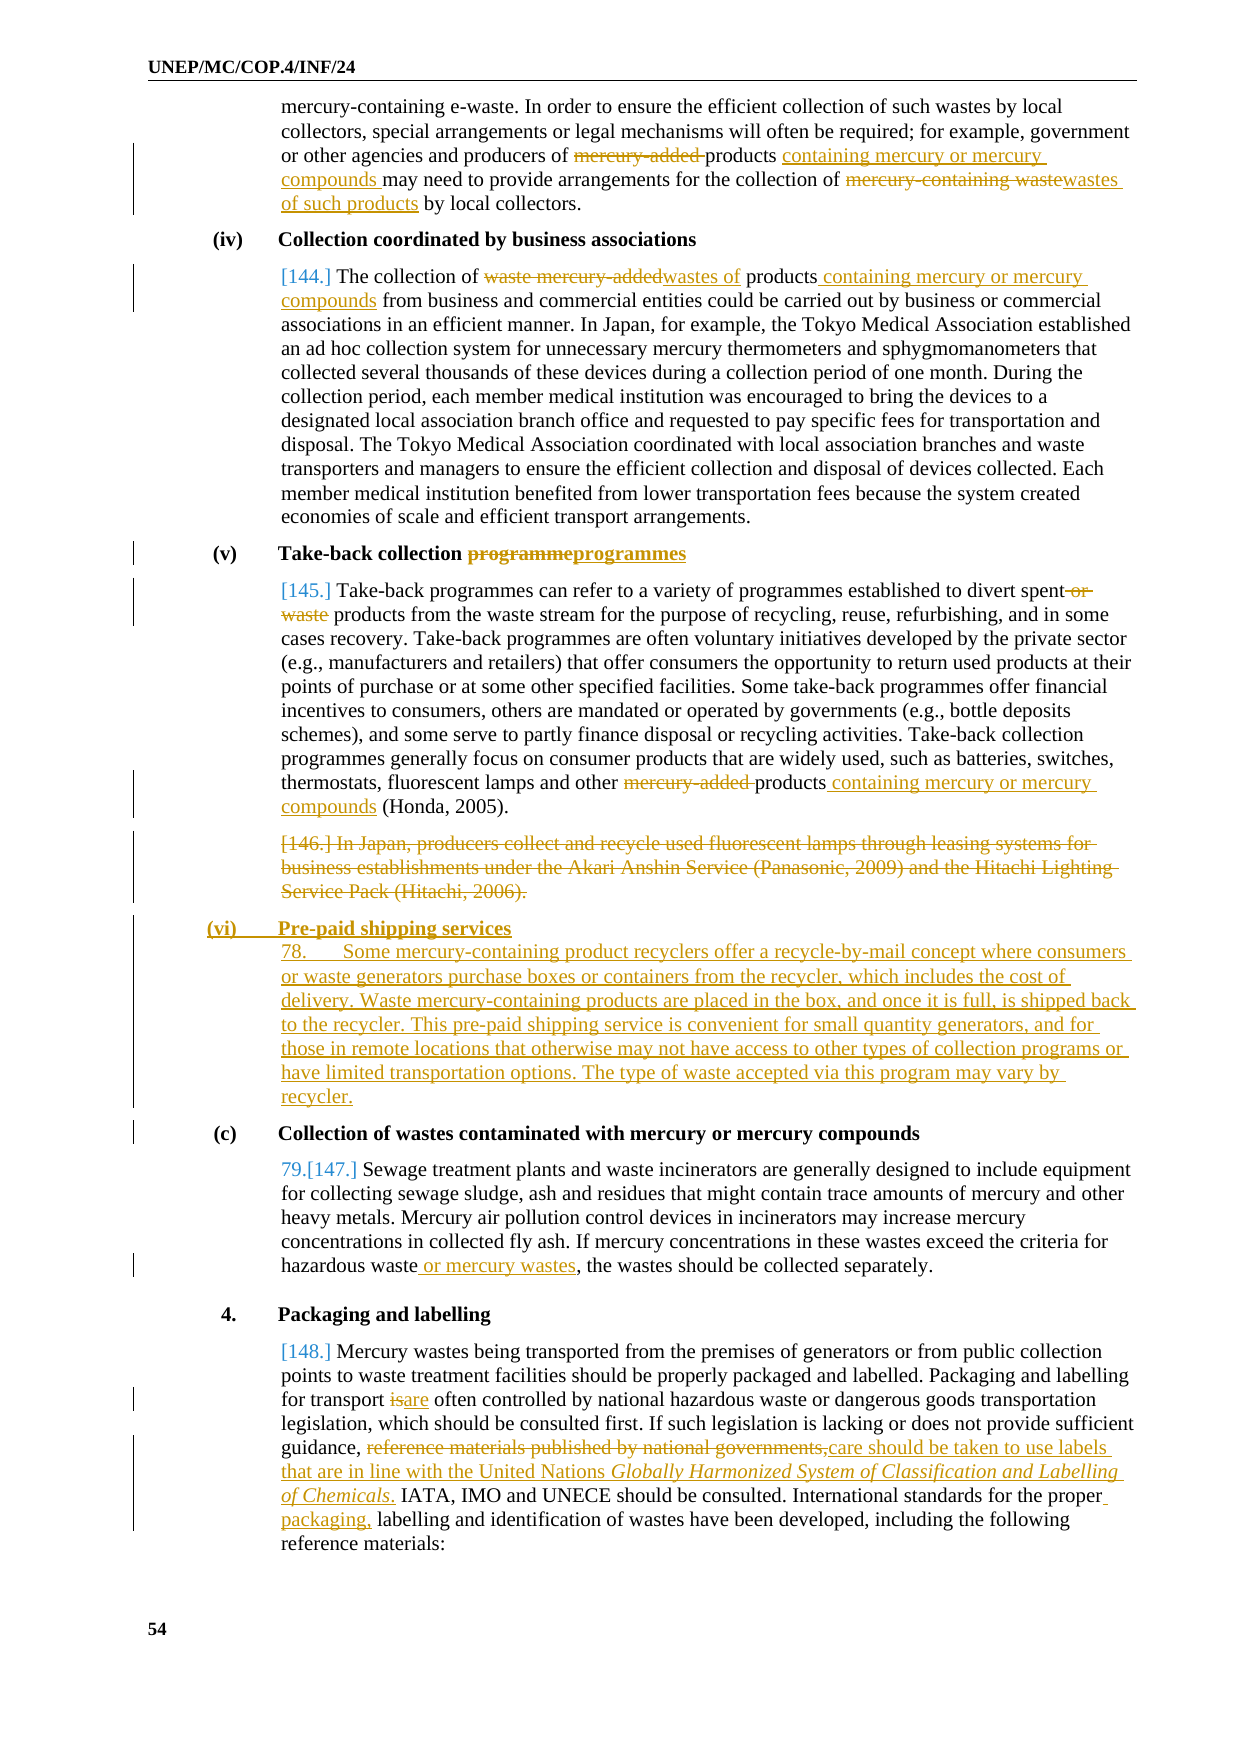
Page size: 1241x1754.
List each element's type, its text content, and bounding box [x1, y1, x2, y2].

list Mercury wastes being transported from the premises of generators or from public collection points to waste treatment facilities should be properly packaged and labelled. Packaging and labelling for transport often controlled by national hazardous waste or dangerous goods transportation legislation, which should be consulted first. If such legislation is lacking or does not provide sufficient guidance, IATA, IMO and UNECE should be consulted. International standards for the proper labelling and identification of wastes have been developed, including the following reference materials: [281, 1339, 1137, 1555]
text 4. Packaging and labelling [148, 1302, 1107, 1326]
subtitle (v) Take-back collection [148, 541, 1137, 565]
list Sewage treatment plants and waste incinerators are generally designed to include equipment for collecting sewage sludge, ash and residues that might contain trace amounts of mercury and other heavy metals. Mercury air pollution control devices in incinerators may increase mercury concentrations in collected fly ash. If mercury concentrations in these wastes exceed the criteria for hazardous waste, the wastes should be collected separately. [281, 1157, 1137, 1277]
list Take-back programmes can refer to a variety of programmes established to divert spent products from the waste stream for the purpose of recycling, reuse, refurbishing, and in some cases recovery. Take-back programmes are often voluntary initiatives developed by the private sector (e.g., manufacturers and retailers) that offer consumers the opportunity to return used products at their points of purchase or at some other specified facilities. Some take-back programmes offer financial incentives to consumers, others are mandated or operated by governments (e.g., bottle deposits schemes), and some serve to partly finance disposal or recycling activities. Take-back collection programmes generally focus on consumer products that are widely used, such as batteries, switches, thermostats, fluorescent lamps and other products (Honda, 2005). [281, 578, 1137, 818]
text (c) Collection of wastes contaminated with mercury or mercury compounds [148, 1120, 1107, 1144]
list The collection of products from business and commercial entities could be carried out by business or commercial associations in an efficient manner. In Japan, for example, the Tokyo Medical Association established an ad hoc collection system for unnecessary mercury thermometers and sphygmomanometers that collected several thousands of these devices during a collection period of one month. During the collection period, each member medical institution was encouraged to bring the devices to a designated local association branch office and requested to pay specific fees for transportation and disposal. The Tokyo Medical Association coordinated with local association branches and waste transporters and managers to ensure the efficient collection and disposal of devices collected. Each member medical institution benefited from lower transportation fees because the system created economies of scale and efficient transport arrangements. [281, 264, 1137, 528]
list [281, 94, 1137, 215]
subtitle (iv) Collection coordinated by business associations [148, 227, 1137, 251]
